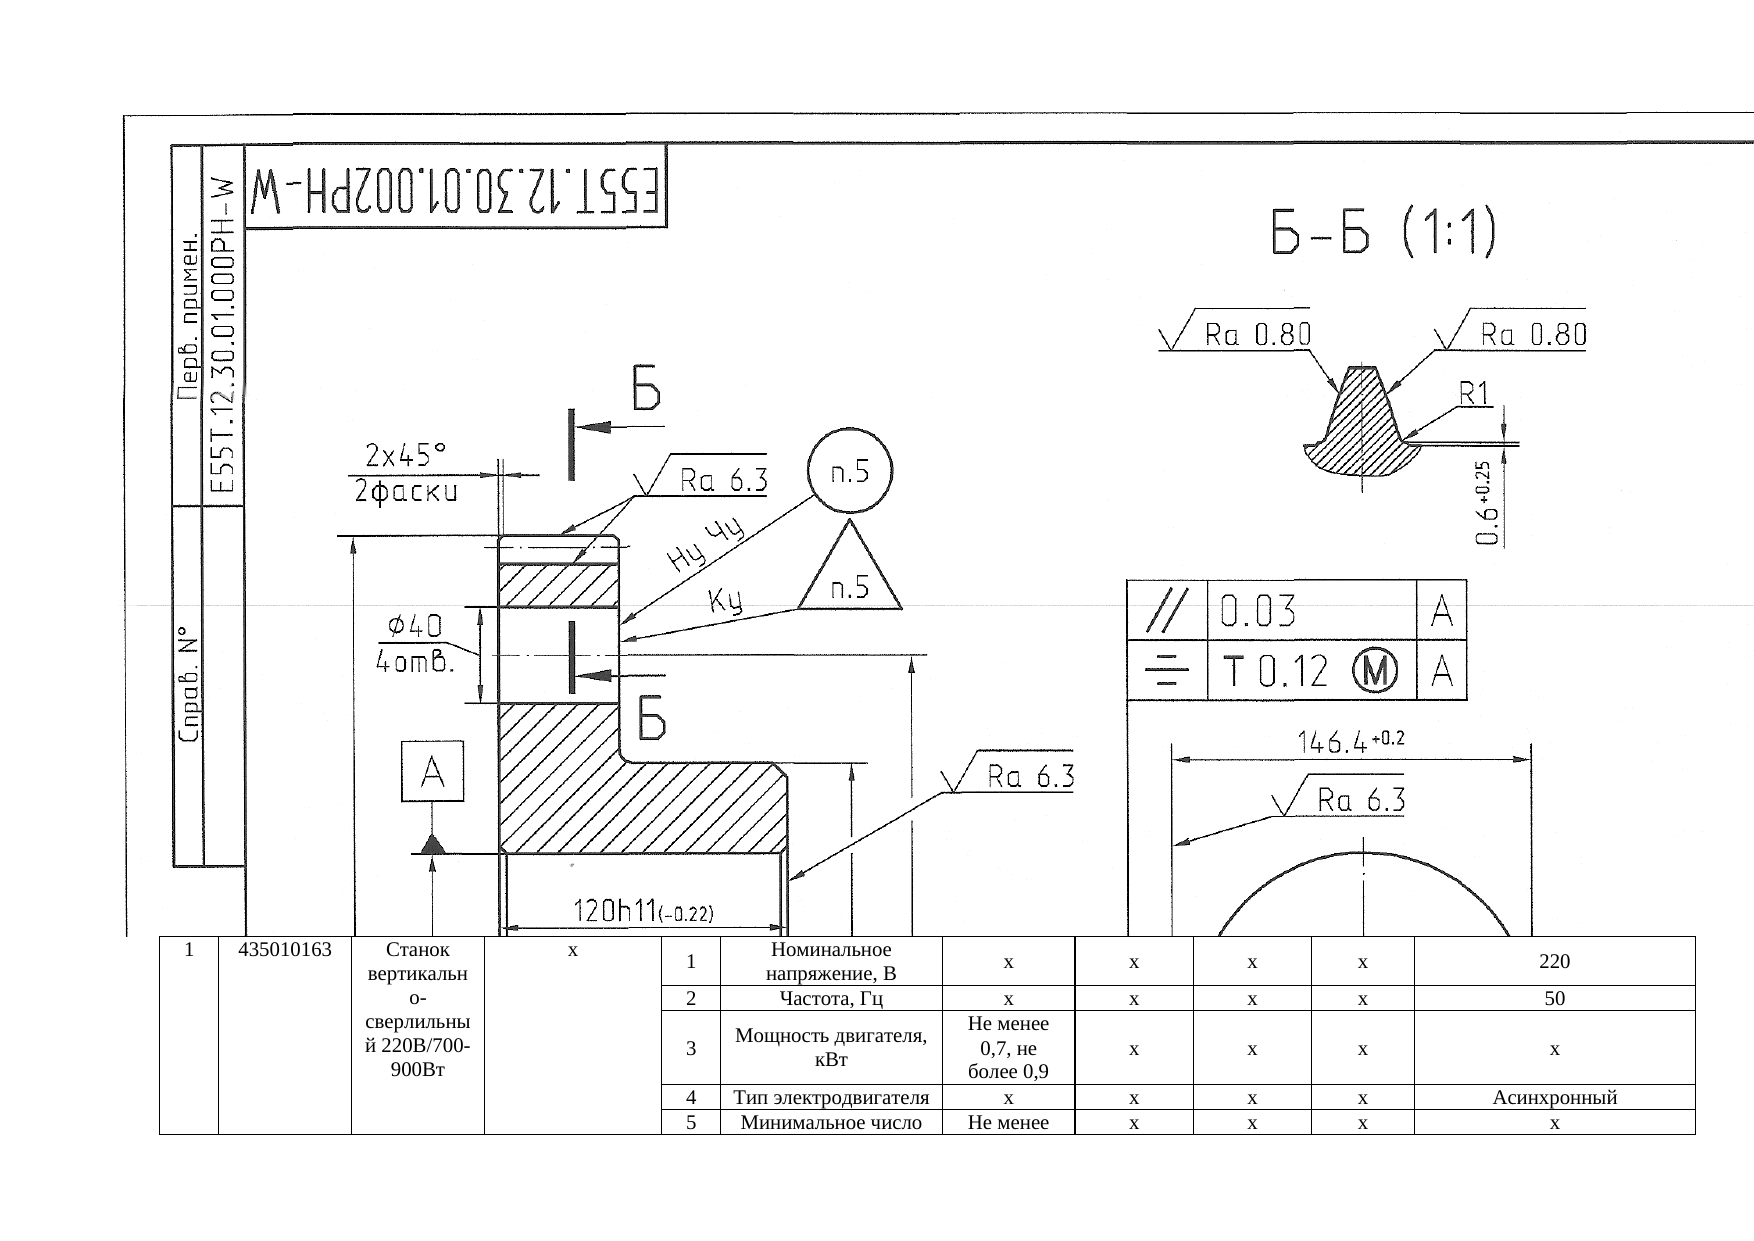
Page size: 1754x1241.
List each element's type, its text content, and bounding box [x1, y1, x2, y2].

table_cell х [943, 1085, 1074, 1109]
table_cell х [1076, 1011, 1193, 1083]
table_cell Не менее 0,7, не более 0,9 [943, 1011, 1074, 1083]
table_cell Тип электродвигателя [721, 1085, 942, 1109]
table_cell х [1076, 1085, 1193, 1109]
table_cell Станок вертикально-сверлильный 220В/700-900Вт [352, 937, 484, 1134]
table_cell 2 [662, 986, 720, 1010]
table_cell 50 [1415, 986, 1695, 1010]
table_cell х [1415, 1011, 1695, 1083]
table_cell х [1312, 1011, 1414, 1083]
table_cell х [1076, 937, 1193, 985]
table_cell Частота, Гц [721, 986, 942, 1010]
table_cell х [943, 937, 1074, 985]
table_cell х [1312, 1085, 1414, 1109]
table_cell х [485, 937, 661, 1134]
table_cell х [1194, 1011, 1311, 1083]
table_cell х [1194, 986, 1311, 1010]
table_cell 5 [662, 1110, 720, 1134]
table_cell х [1194, 937, 1311, 985]
table_cell х [1312, 986, 1414, 1010]
table_cell Мощность двигателя, кВт [721, 1011, 942, 1083]
table_cell 220 [1415, 937, 1695, 985]
table_cell 1 [662, 937, 720, 985]
table_cell Не менее 120, не более 200 [943, 1110, 1074, 1134]
table_cell Асинхронный [1415, 1085, 1695, 1109]
table_cell х [1415, 1110, 1695, 1134]
table_cell х [943, 986, 1074, 1010]
table_cell х [1312, 937, 1414, 985]
table_cell 435010163 [219, 937, 351, 1134]
table_cell х [1076, 1110, 1193, 1134]
table_cell Минимальное число оборотов на холостом ходу, об/мин [721, 1110, 942, 1134]
table_cell х [1312, 1110, 1414, 1134]
picture [118, 105, 1754, 937]
table_cell 4 [662, 1085, 720, 1109]
table_cell Номинальное напряжение, В [721, 937, 942, 985]
table_cell х [1194, 1110, 1311, 1134]
table_cell 1 [160, 937, 218, 1134]
table_cell х [1076, 986, 1193, 1010]
table_cell х [1194, 1085, 1311, 1109]
table_cell 3 [662, 1011, 720, 1083]
